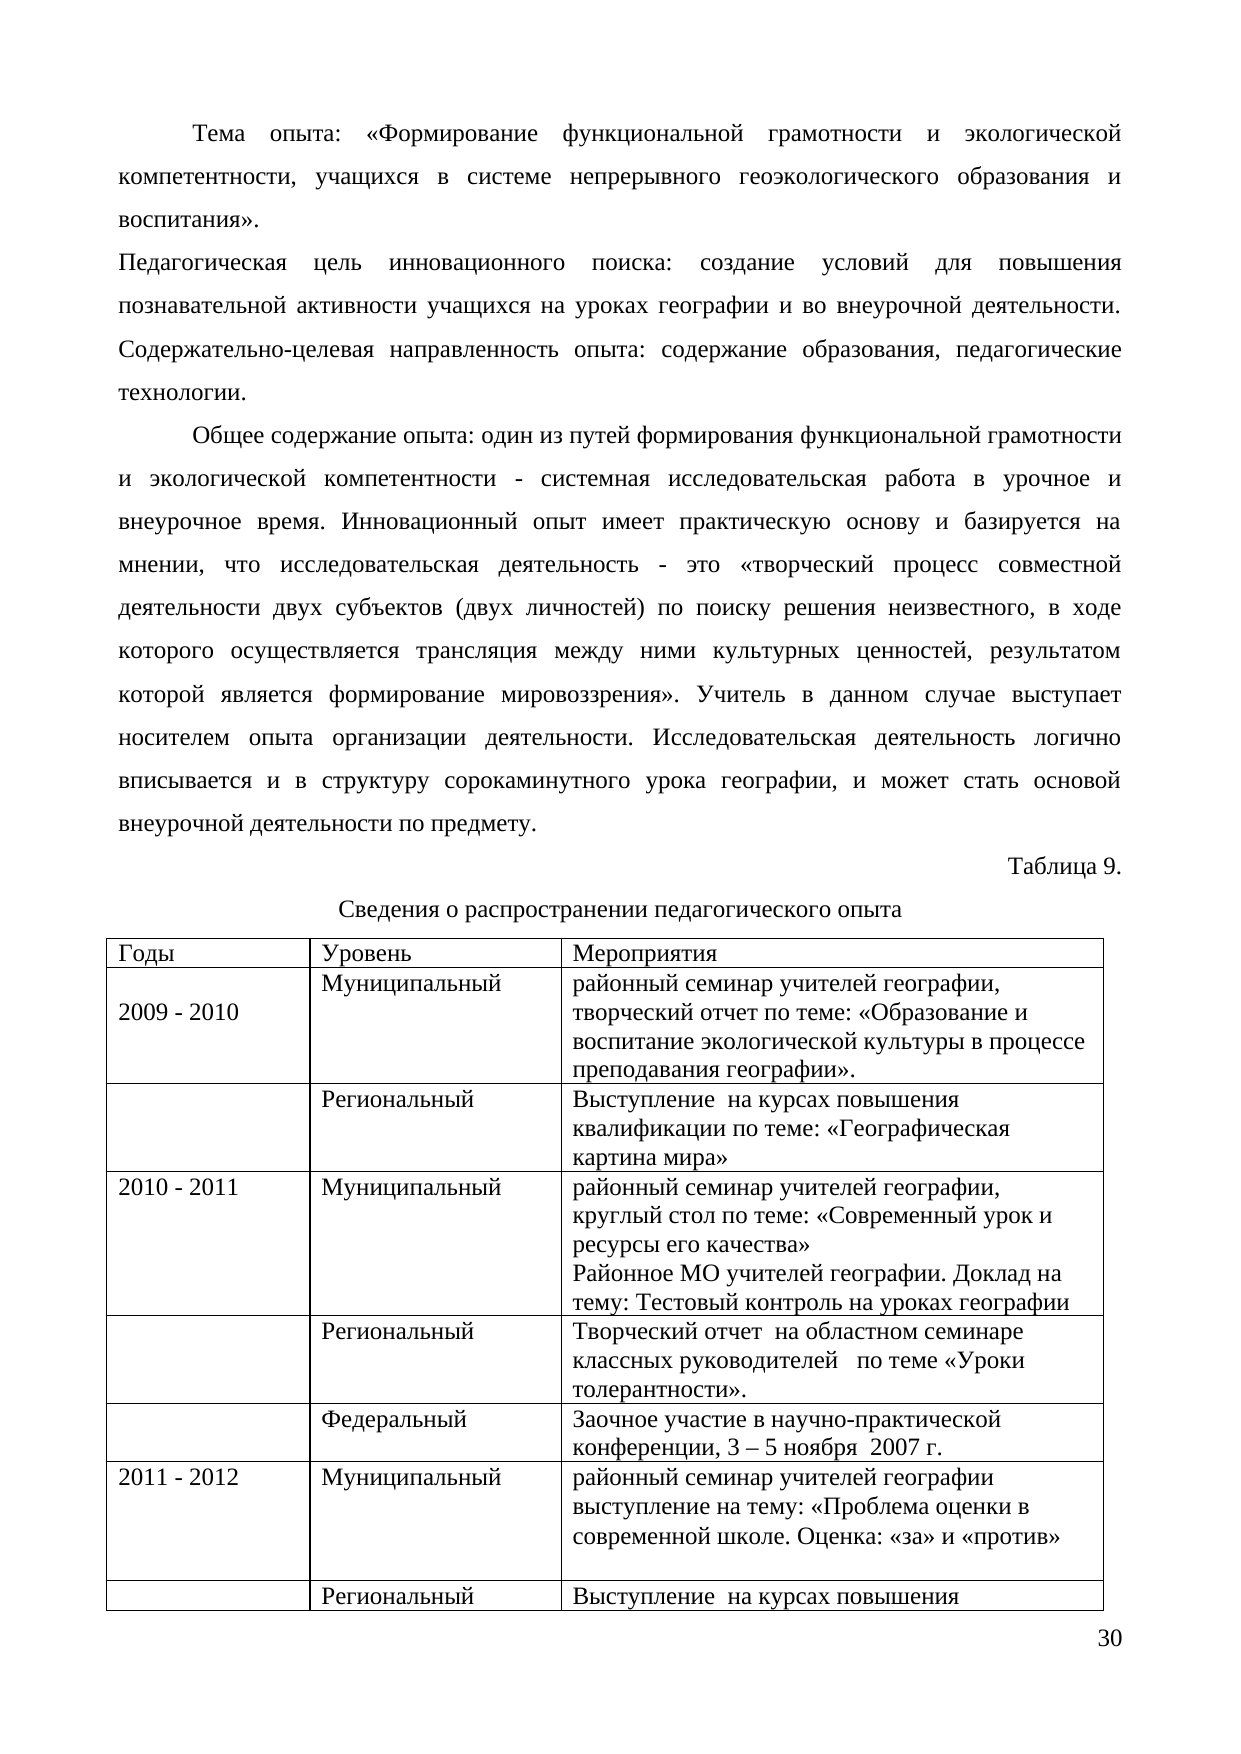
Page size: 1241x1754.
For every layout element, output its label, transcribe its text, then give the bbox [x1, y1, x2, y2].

table_cell [107, 1404, 309, 1461]
table_cell 2009 - 2010 [107, 968, 309, 1083]
table_cell Муниципальный [311, 1462, 561, 1580]
table_cell районный семинар учителей географии выступление на тему: «Проблема оценки в современной школе. Оценка: «за» и «против» [562, 1462, 1103, 1580]
table_cell Выступление на курсах повышения квалификации по теме: «Географическая картина мира» [562, 1084, 1103, 1171]
table_cell Региональный [311, 1581, 561, 1609]
table_cell [107, 1084, 309, 1171]
table_cell районный семинар учителей географии, творческий отчет по теме: «Образование и воспитание экологической культуры в процессе преподавания географии». [562, 968, 1103, 1083]
text Сведения о распространении педагогического опыта [118, 894, 1122, 923]
table_cell Федеральный [311, 1404, 561, 1461]
table_header Годы [107, 939, 309, 967]
table_header Уровень [311, 939, 561, 967]
table_cell [107, 1316, 309, 1403]
table_cell 2011 - 2012 [107, 1462, 309, 1580]
table_cell Региональный [311, 1316, 561, 1403]
table_cell районный семинар учителей географии, круглый стол по теме: «Современный урок и ресурсы его качества» Районное МО учителей географии. Доклад на тему: Тестовый контроль на уроках географии [562, 1172, 1103, 1315]
table_cell 2010 - 2011 [107, 1172, 309, 1315]
table_cell Творческий отчет на областном семинаре классных руководителей по теме «Уроки толерантности». [562, 1316, 1103, 1403]
table_cell Региональный [311, 1084, 561, 1171]
table_cell Муниципальный [311, 968, 561, 1083]
table_header Мероприятия [562, 939, 1103, 967]
table_cell Заочное участие в научно-практической конференции, 3 – 5 ноября 2007 г. [562, 1404, 1103, 1461]
table_cell [107, 1581, 309, 1609]
text Таблица 9. [118, 851, 1122, 880]
table_cell Муниципальный [311, 1172, 561, 1315]
text Общее содержание опыта: один из путей формирования функциональной грамотности и экологической компетентности - системная исследовательская работа в урочное и внеурочное время. Инновационный опыт имеет практическую основу и базируется на мнении, что исследовательская деятельность - это «творческий процесс совместной деятельности двух субъектов (двух личностей) по поиску решения неизвестного, в ходе которого осуществляется трансляция между ними культурных ценностей, результатом которой является формирование мировоззрения». Учитель в данном случае выступает носителем опыта организации деятельности. Исследовательская деятельность логично вписывается и в структуру сорокаминутного урока географии, и может стать основой внеурочной деятельности по предмету. [118, 420, 1122, 837]
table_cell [562, 1581, 1103, 1609]
text Тема опыта: «Формирование функциональной грамотности и экологической компетентности, учащихся в системе непрерывного геоэкологического образования и воспитания». Педагогическая цель инновационного поиска: создание условий для повышения познавательной активности учащихся на уроках географии и во внеурочной деятельности. Содержательно-целевая направленность опыта: содержание образования, педагогические технологии. [118, 118, 1122, 406]
